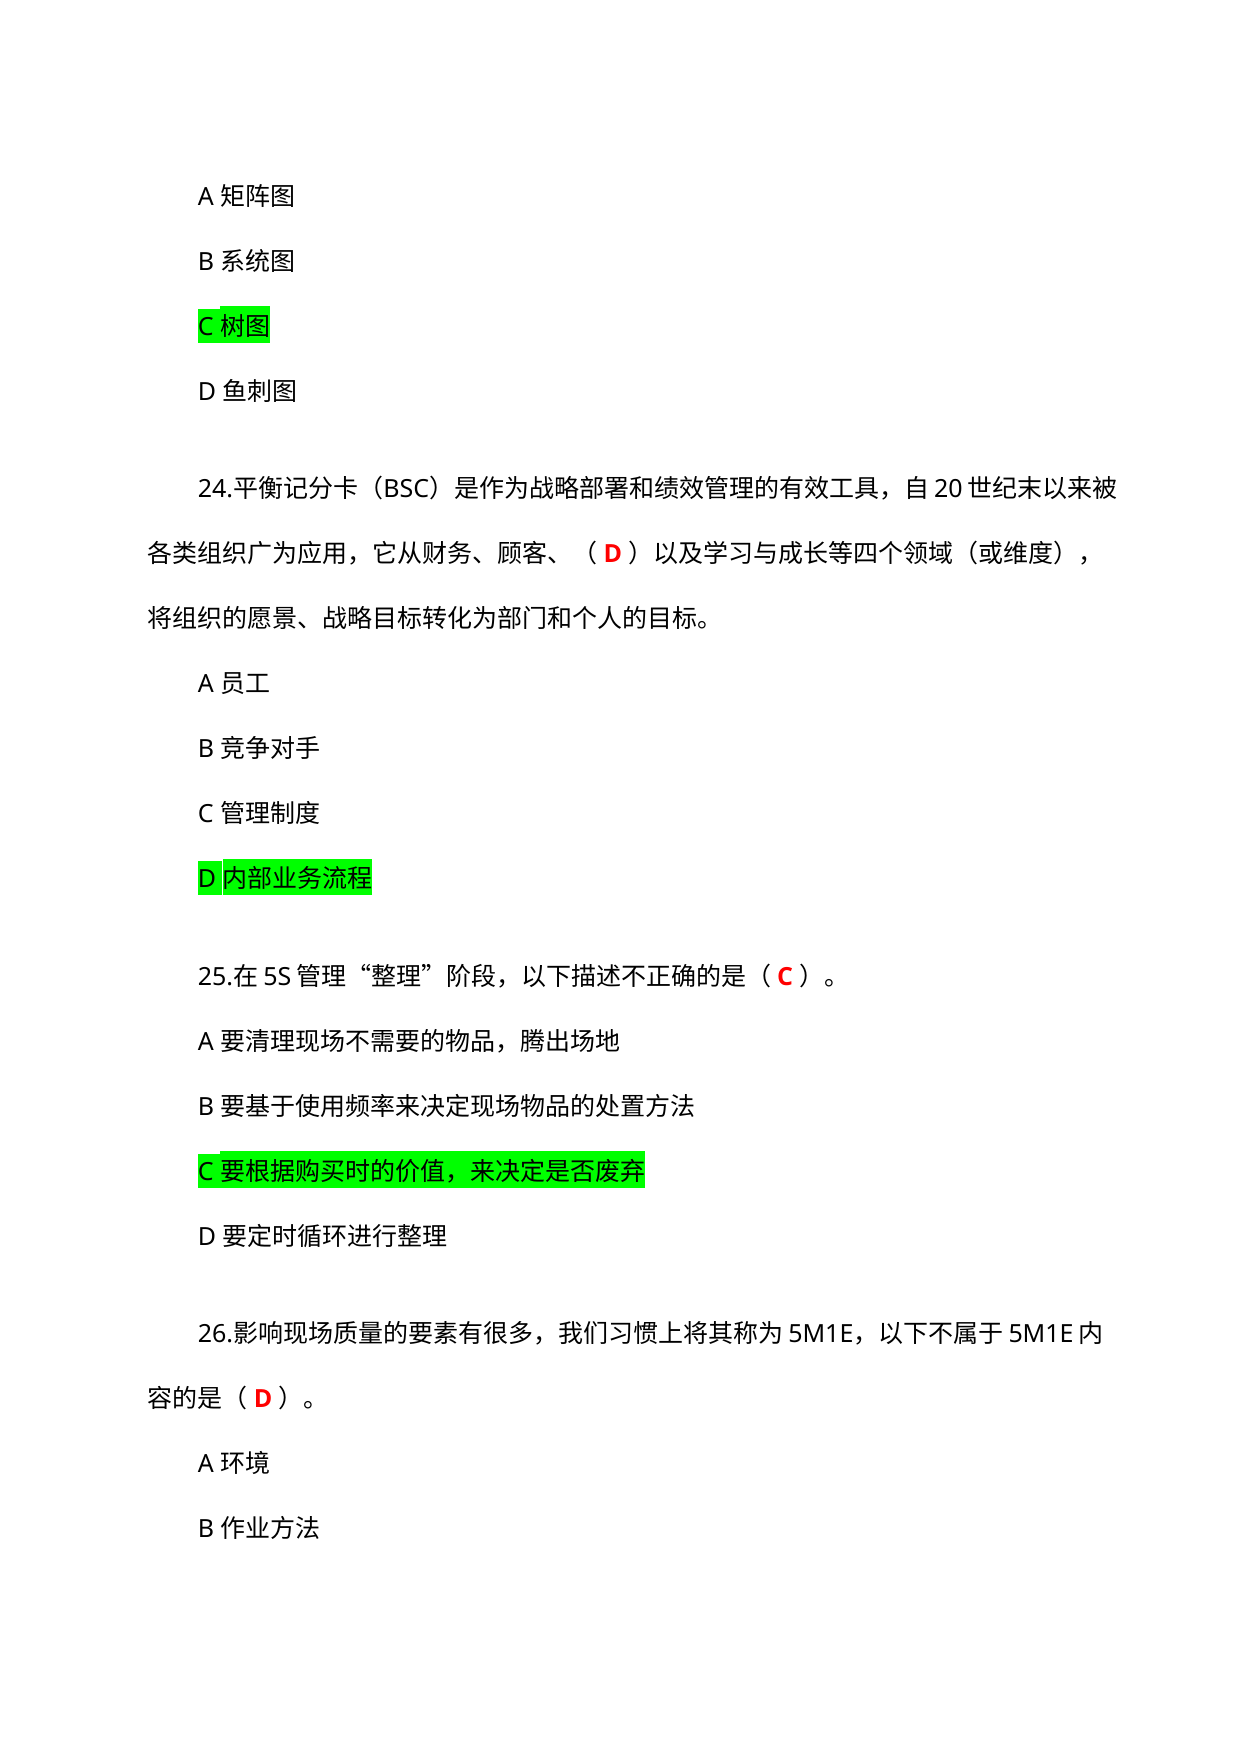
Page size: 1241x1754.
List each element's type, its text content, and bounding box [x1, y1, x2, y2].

text D 鱼刺图 [148, 357, 1122, 422]
text A 矩阵图 [148, 162, 1122, 227]
text C 管理制度 [148, 779, 1122, 844]
text B 作业方法 [148, 1494, 1122, 1559]
text A 要清理现场不需要的物品，腾出场地 [148, 1007, 1122, 1072]
text B 系统图 [148, 227, 1122, 292]
text 25.在5S管理“整理”阶段，以下描述不正确的是（ C ）。 [148, 942, 1122, 1007]
text B 要基于使用频率来决定现场物品的处置方法 [148, 1072, 1122, 1137]
text D 内部业务流程 [148, 844, 1122, 909]
text C 要根据购买时的价值，来决定是否废弃 [148, 1137, 1122, 1202]
text C 树图 [148, 292, 1122, 357]
text B 竞争对手 [148, 714, 1122, 779]
text A 员工 [148, 649, 1122, 714]
text D 要定时循环进行整理 [148, 1202, 1122, 1267]
text 24.平衡记分卡（BSC）是作为战略部署和绩效管理的有效工具，自20世纪末以来被各类组织广为应用，它从财务、顾客、（ D ）以及学习与成长等四个领域（或维度），将组织的愿景、战略目标转化为部门和个人的目标。 [148, 454, 1122, 649]
text A 环境 [148, 1429, 1122, 1494]
text 26.影响现场质量的要素有很多，我们习惯上将其称为5M1E，以下不属于5M1E内容的是（ D ）。 [148, 1299, 1122, 1429]
